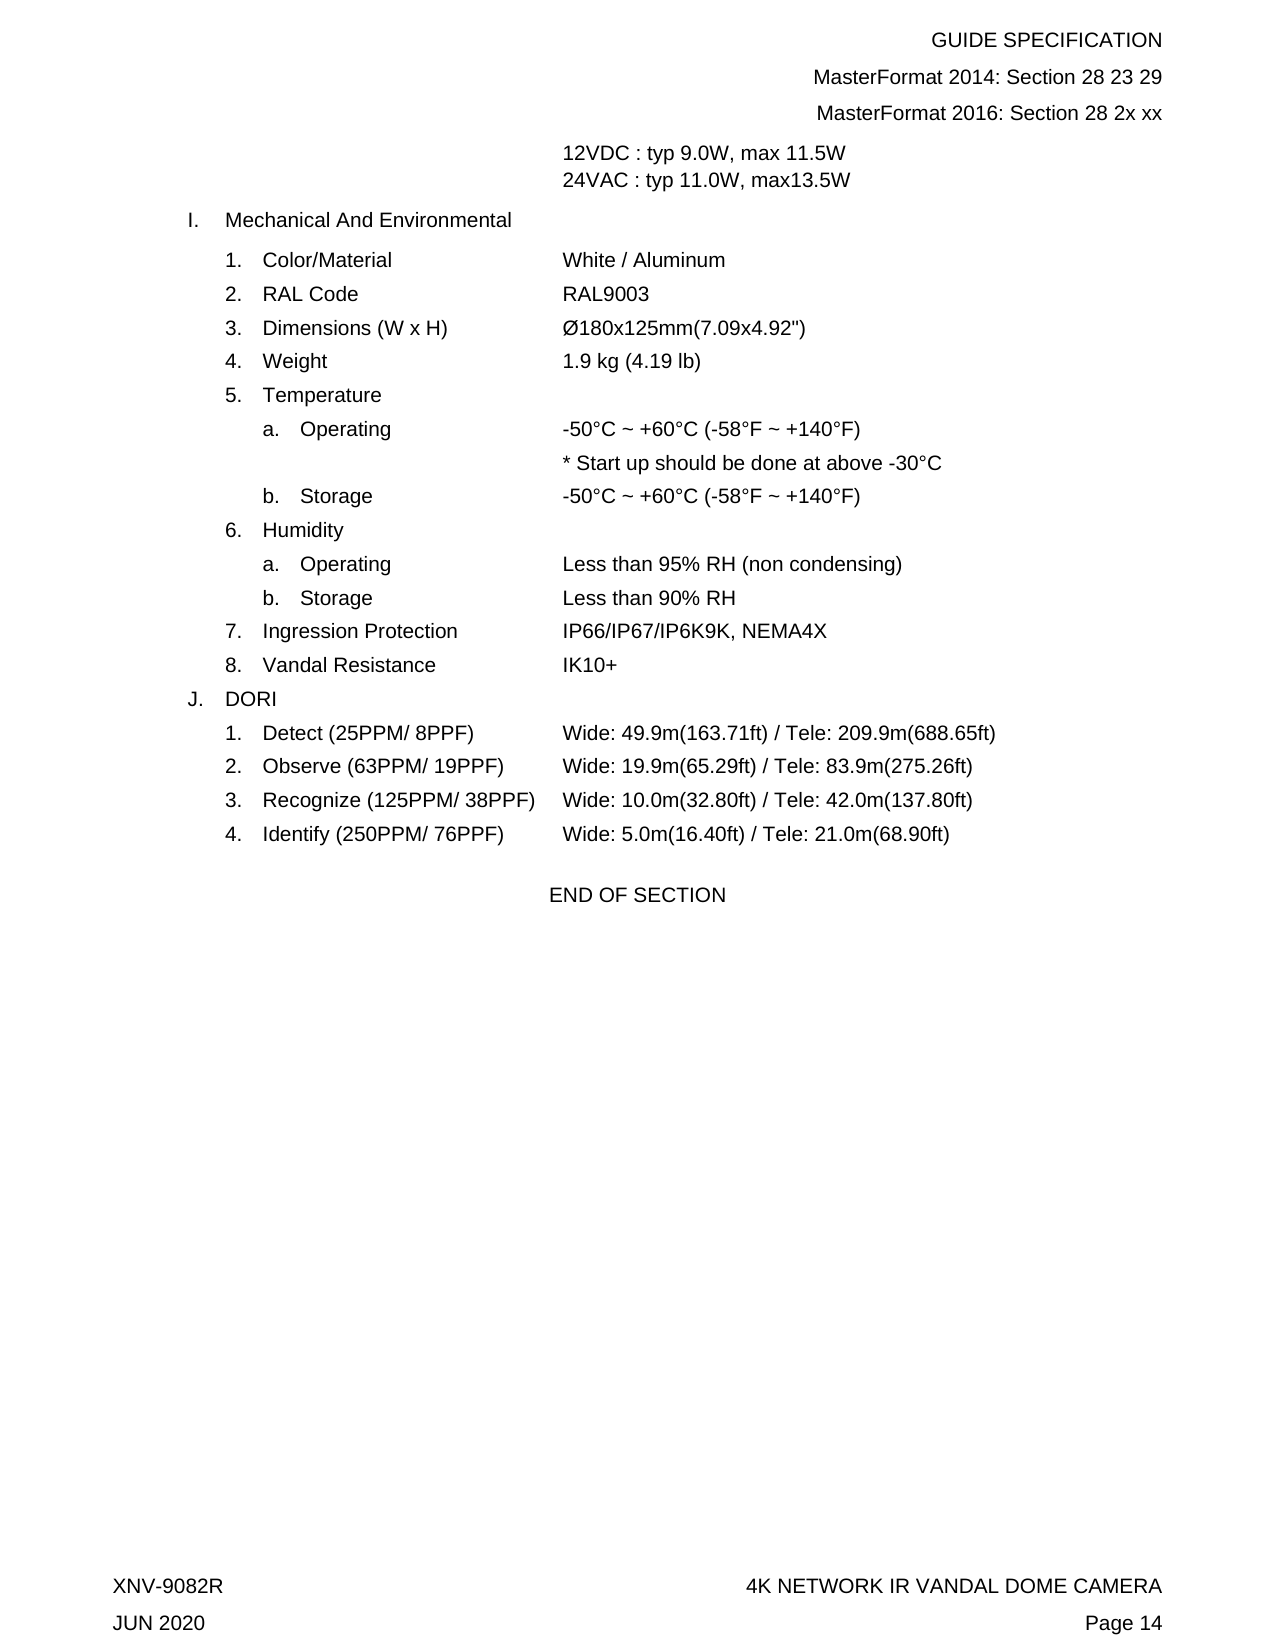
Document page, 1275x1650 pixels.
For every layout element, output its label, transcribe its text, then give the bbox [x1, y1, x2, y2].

list Storage -50°C ~ +60°C (-58°F ~ +140°F) [262, 484, 1162, 508]
list Ingression Protection IP66/IP67/IP6K9K, NEMA4X [225, 619, 1162, 643]
list Identify (250PPM/ 76PPF) Wide: 5.0m(16.40ft) / Tele: 21.0m(68.90ft) [225, 822, 1162, 846]
list Weight 1.9 kg (4.19 lb) [225, 349, 1162, 373]
list Vandal Resistance IK10+ [225, 653, 1162, 677]
list Observe (63PPM/ 19PPF) Wide: 19.9m(65.29ft) / Tele: 83.9m(275.26ft) [225, 754, 1162, 778]
list Temperature [225, 383, 1162, 407]
list Operating Less than 95% RH (non condensing) [262, 552, 1162, 576]
text 24VAC : typ 11.0W, max13.5W [525, 168, 1162, 192]
list RAL Code RAL9003 [225, 282, 1162, 306]
list Storage Less than 90% RH [262, 586, 1162, 609]
list Dimensions (W x H) Ø180x125mm(7.09x4.92") [225, 316, 1162, 339]
list Detect (25PPM/ 8PPF) Wide: 49.9m(163.71ft) / Tele: 209.9m(688.65ft) [225, 721, 1162, 744]
list Operating -50°C ~ +60°C (-58°F ~ +140°F) [262, 417, 1162, 441]
text END OF SECTION [112, 856, 1162, 907]
text 12VDC : typ 9.0W, max 11.5W [487, 141, 1162, 164]
list Mechanical And Environmental [187, 208, 1162, 232]
list Color/Material White / Aluminum [225, 248, 1162, 272]
list Recognize (125PPM/ 38PPF) Wide: 10.0m(32.80ft) / Tele: 42.0m(137.80ft) [225, 788, 1162, 812]
list DORI [187, 687, 1162, 711]
text * Start up should be done at above -30°C [562, 451, 1162, 474]
list Humidity [225, 518, 1162, 542]
